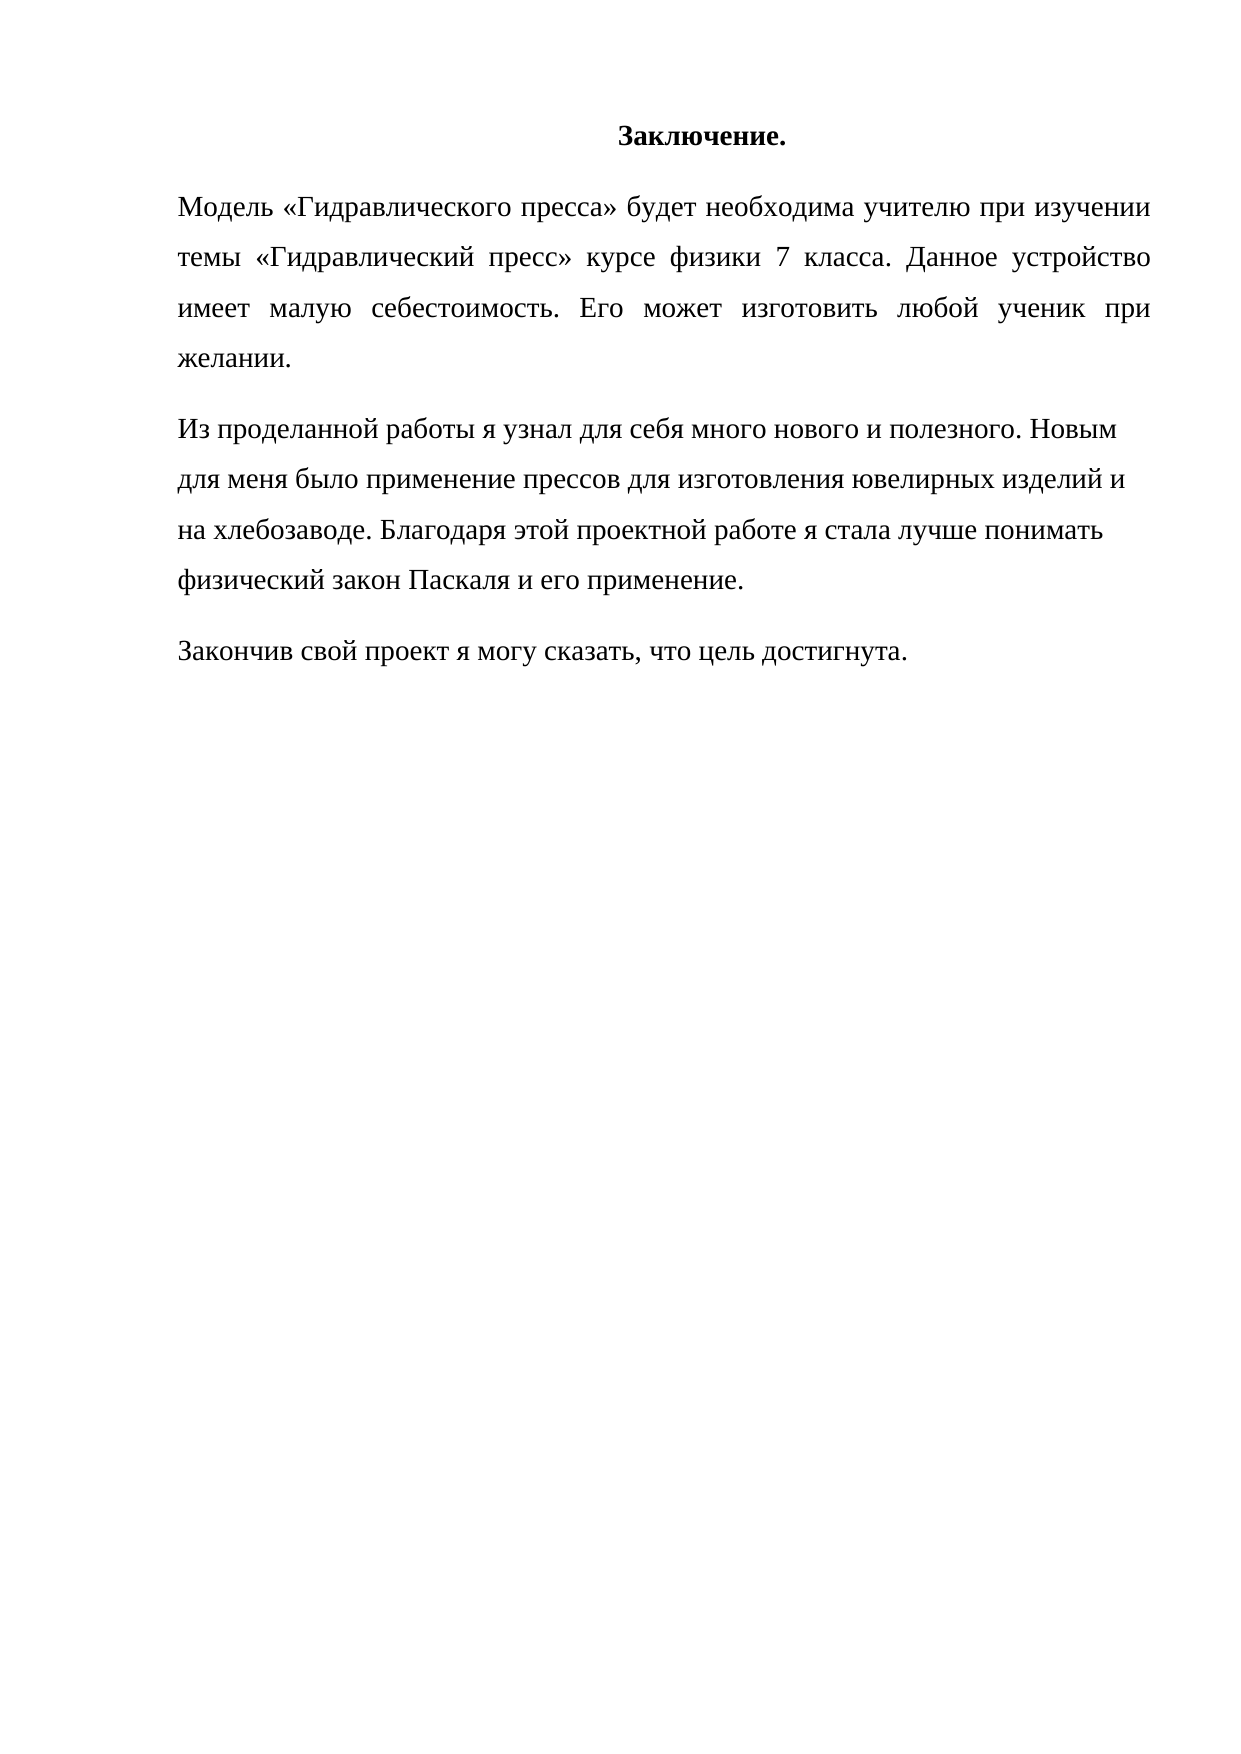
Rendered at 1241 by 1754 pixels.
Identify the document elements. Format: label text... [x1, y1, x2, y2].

text Модель «Гидравлического пресса» будет необходима учителю при изучении темы «Гидравлический пресс» курсе физики 7 класса. Данное устройство имеет малую себестоимость. Его может изготовить любой ученик при желании. [177, 189, 1152, 374]
text Закончив свой проект я могу сказать, что цель достигнута. [177, 633, 1152, 667]
text Из проделанной работы я узнал для себя много нового и полезного. Новым для меня было применение прессов для изготовления ювелирных изделий и на хлебозаводе. Благодаря этой проектной работе я стала лучше понимать физический закон Паскаля и его применение. [177, 411, 1152, 596]
text Заключение. [252, 118, 1152, 152]
